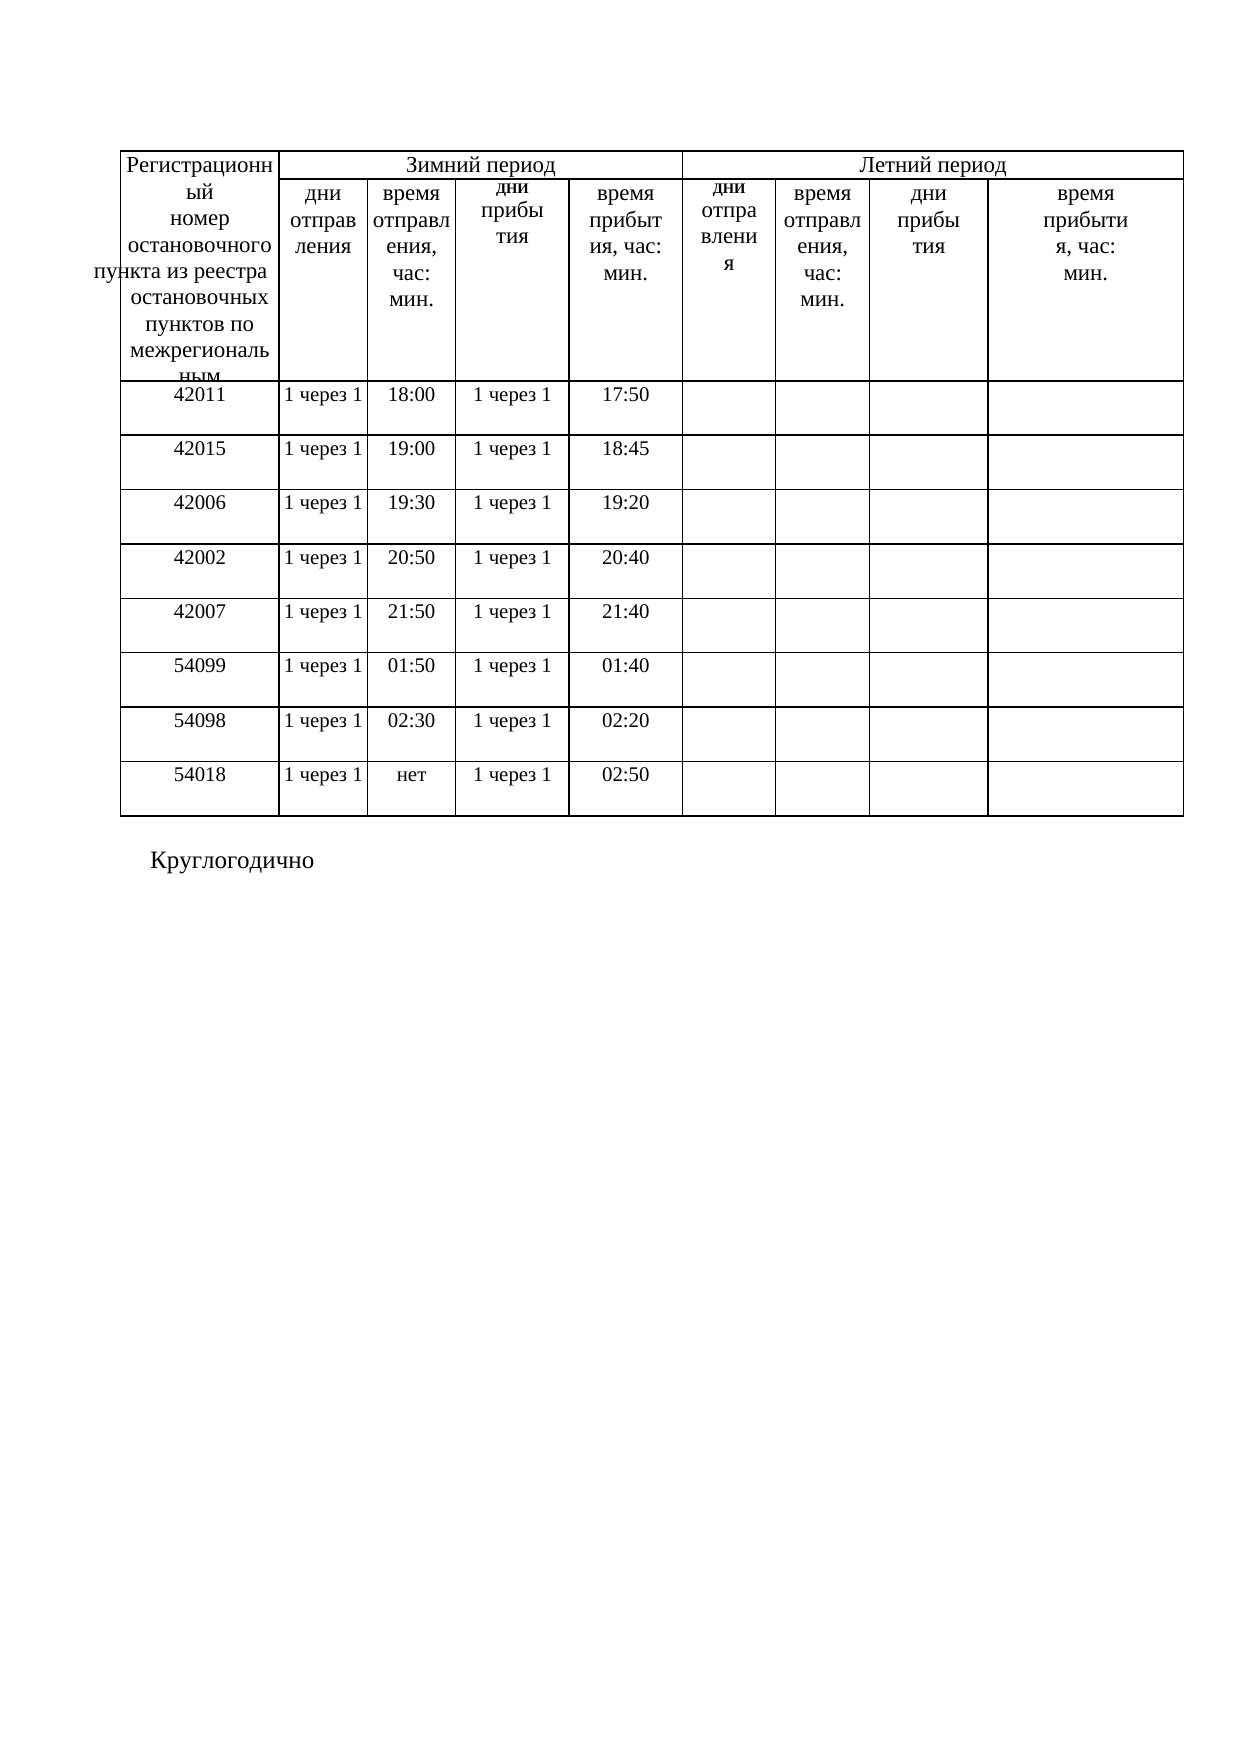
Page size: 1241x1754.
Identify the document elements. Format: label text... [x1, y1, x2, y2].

table_cell [989, 545, 1183, 597]
table_header Летний период [683, 152, 1183, 178]
table_cell 02:50 [570, 762, 682, 815]
table_cell 42002 [121, 545, 278, 597]
table_cell 19:20 [570, 490, 682, 543]
table_cell 1 через 1 [456, 599, 568, 652]
table_cell 17:50 [570, 382, 682, 434]
table_cell [989, 382, 1183, 434]
table_cell [989, 436, 1183, 489]
table_cell 1 через 1 [456, 436, 568, 489]
table_cell время прибыт ия, час: мин. [570, 180, 682, 380]
table_cell 42007 [121, 599, 278, 652]
table_cell [683, 436, 775, 489]
table_cell [776, 762, 869, 815]
table_cell [683, 653, 775, 706]
table_cell 1 через 1 [456, 762, 568, 815]
table_cell 42006 [121, 490, 278, 543]
table_cell дни прибы тия [870, 180, 987, 380]
table_cell 1 через 1 [456, 490, 568, 543]
table_cell [776, 490, 869, 543]
table_cell ДНИ прибы тия [456, 180, 568, 380]
table_cell 54018 [121, 762, 278, 815]
table_cell [683, 708, 775, 761]
table_header Зимний период [280, 152, 682, 178]
table_cell [776, 708, 869, 761]
table_cell [989, 599, 1183, 652]
text Круглогодично [150, 845, 1090, 874]
table_cell время отправл ения, час: мин. [368, 180, 455, 380]
table_cell [683, 545, 775, 597]
table_cell 1 через 1 [456, 545, 568, 597]
table_cell 1 через 1 [280, 708, 367, 761]
table_cell 1 через 1 [456, 653, 568, 706]
table_cell [683, 382, 775, 434]
table_cell [870, 708, 987, 761]
table_cell 20:50 [368, 545, 455, 597]
table_cell 1 через 1 [280, 599, 367, 652]
table_cell [870, 436, 987, 489]
table_cell время отправл ения, час: мин. [776, 180, 869, 380]
table_cell 02:20 [570, 708, 682, 761]
table_cell 1 через 1 [456, 382, 568, 434]
table_cell 18:45 [570, 436, 682, 489]
table_cell 1 через 1 [280, 490, 367, 543]
table_cell ДНИ отпра влени я [683, 180, 775, 380]
table_cell [870, 762, 987, 815]
table_cell 42011 [121, 382, 278, 434]
table_cell 1 через 1 [280, 545, 367, 597]
table_cell [870, 545, 987, 597]
table_cell [989, 653, 1183, 706]
table_cell [870, 599, 987, 652]
table_cell [776, 599, 869, 652]
table_cell [683, 490, 775, 543]
table_cell [776, 436, 869, 489]
table_cell 19:30 [368, 490, 455, 543]
table_cell [989, 490, 1183, 543]
table_cell 01:40 [570, 653, 682, 706]
table_cell [989, 762, 1183, 815]
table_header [121, 152, 278, 380]
table_cell 01:50 [368, 653, 455, 706]
table_cell [870, 490, 987, 543]
table_cell [683, 599, 775, 652]
table_cell [776, 653, 869, 706]
table_cell 19:00 [368, 436, 455, 489]
table_cell [683, 762, 775, 815]
table_cell 1 через 1 [280, 653, 367, 706]
table_cell [776, 545, 869, 597]
table_cell нет [368, 762, 455, 815]
table_cell [989, 708, 1183, 761]
table_cell [870, 653, 987, 706]
table_cell время прибыти я, час: мин. [989, 180, 1183, 380]
table_cell 54099 [121, 653, 278, 706]
table_cell 21:40 [570, 599, 682, 652]
table_cell 54098 [121, 708, 278, 761]
table_cell 1 через 1 [280, 762, 367, 815]
table_cell 02:30 [368, 708, 455, 761]
table_cell 1 через 1 [280, 436, 367, 489]
table_cell дни отправ ления [280, 180, 367, 380]
table_cell 1 через 1 [280, 382, 367, 434]
table_cell 20:40 [570, 545, 682, 597]
table_cell 42015 [121, 436, 278, 489]
table_cell 1 через 1 [456, 708, 568, 761]
table_cell 18:00 [368, 382, 455, 434]
table_cell [776, 382, 869, 434]
table_cell [870, 382, 987, 434]
table_cell 21:50 [368, 599, 455, 652]
